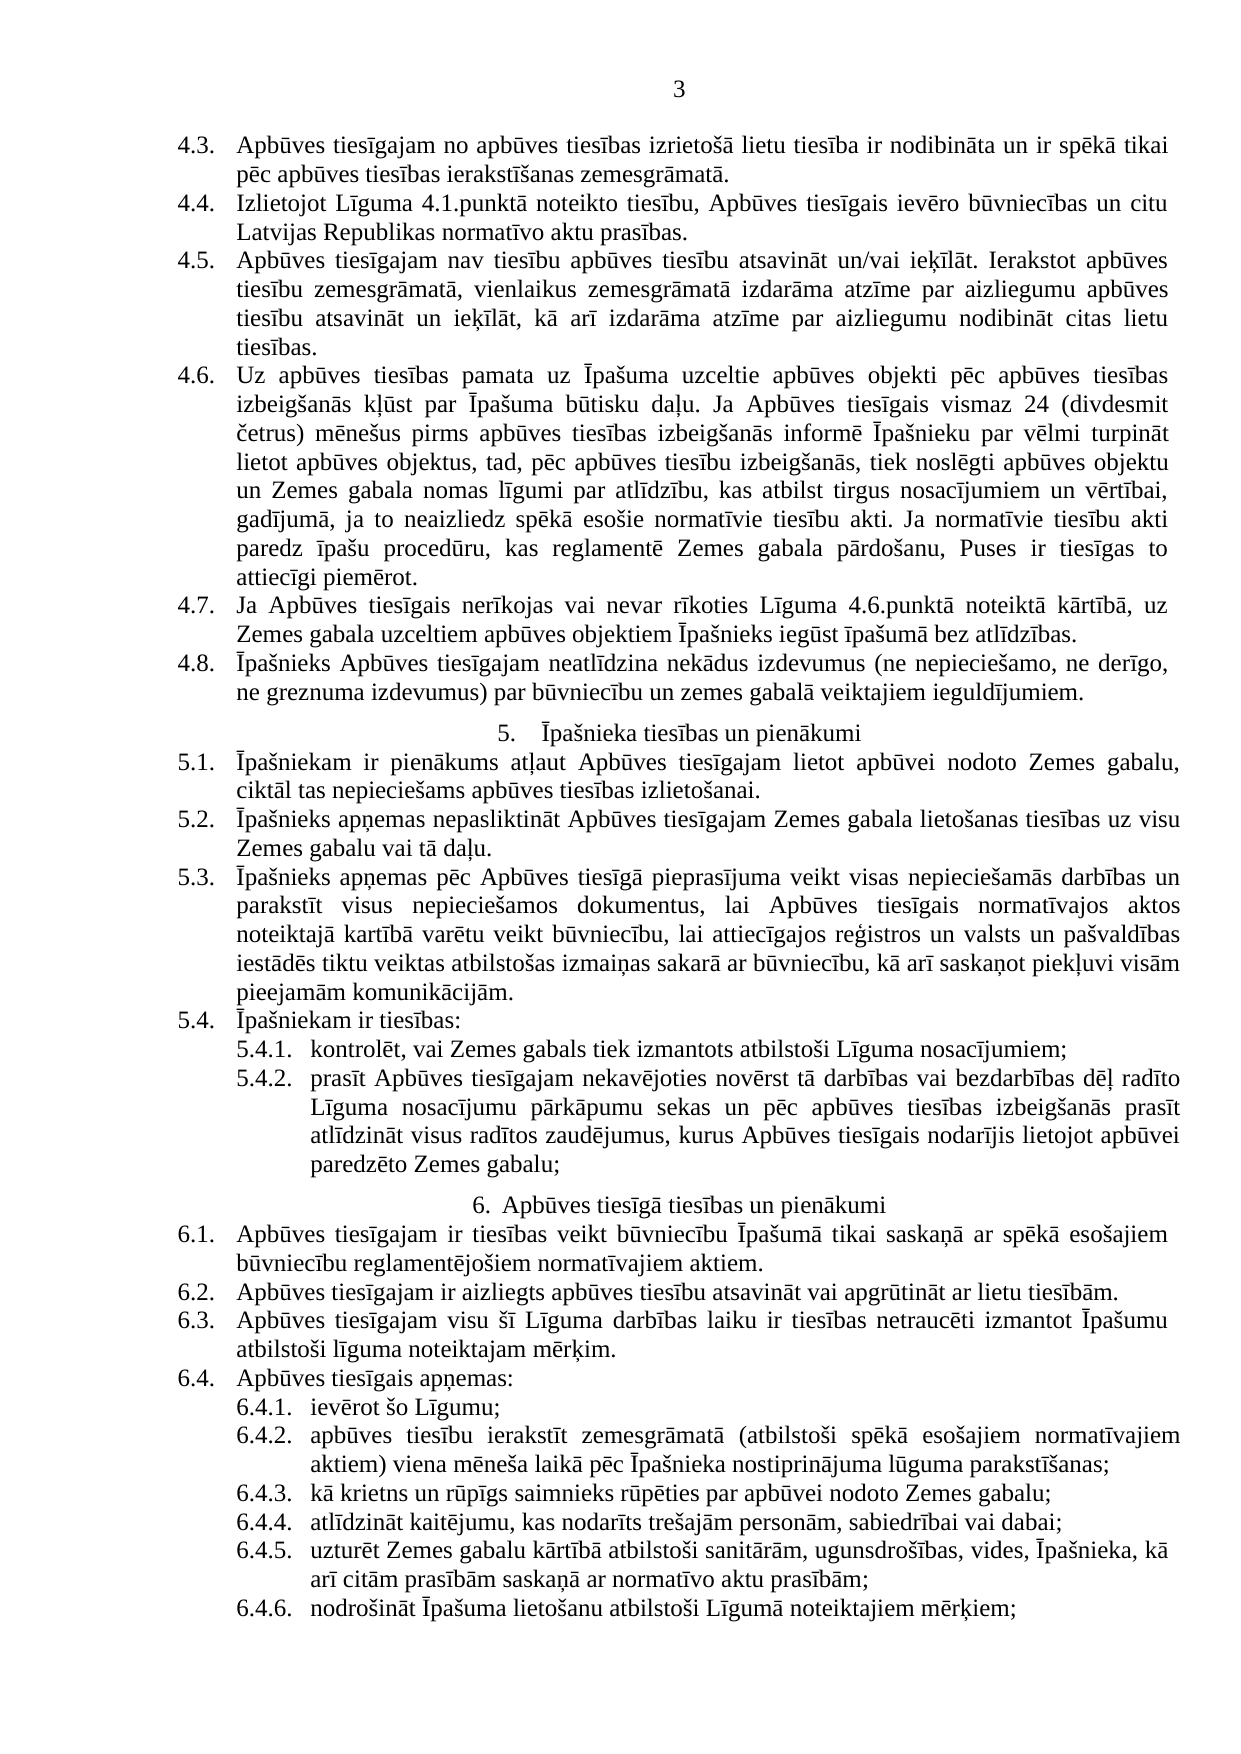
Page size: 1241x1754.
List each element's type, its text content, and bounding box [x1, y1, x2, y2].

list kontrolēt, vai Zemes gabals tiek izmantots atbilstoši Līguma nosacījumiem; [236, 1034, 1181, 1063]
list Apbūves tiesīgajam nav tiesību apbūves tiesību atsavināt un/vai ieķīlāt. Ierakstot apbūves tiesību zemesgrāmatā, vienlaikus zemesgrāmatā izdarāma atzīme par aizliegumu apbūves tiesību atsavināt un ieķīlāt, kā arī izdarāma atzīme par aizliegumu nodibināt citas lietu tiesības. [177, 246, 1169, 361]
list kā krietns un rūpīgs saimnieks rūpēties par apbūvei nodoto Zemes gabalu; [236, 1478, 1181, 1507]
list prasīt Apbūves tiesīgajam nekavējoties novērst tā darbības vai bezdarbības dēļ radīto Līguma nosacījumu pārkāpumu sekas un pēc apbūves tiesības izbeigšanās prasīt atlīdzināt visus radītos zaudējumus, kurus Apbūves tiesīgais nodarījis lietojot apbūvei paredzēto Zemes gabalu; [236, 1063, 1181, 1178]
list atlīdzināt kaitējumu, kas nodarīts trešajām personām, sabiedrībai vai dabai; [236, 1507, 1181, 1536]
list uzturēt Zemes gabalu kārtībā atbilstoši sanitārām, ugunsdrošības, vides, Īpašnieka, kā arī citām prasībām saskaņā ar normatīvo aktu prasībām; [236, 1536, 1169, 1593]
list Īpašnieka tiesības un pienākumi [177, 718, 1181, 747]
list Īpašniekam ir pienākums atļaut Apbūves tiesīgajam lietot apbūvei nodoto Zemes gabalu, ciktāl tas nepieciešams apbūves tiesības izlietošanai. [177, 747, 1181, 804]
list Apbūves tiesīgajam ir tiesības veikt būvniecību Īpašumā tikai saskaņā ar spēkā esošajiem būvniecību reglamentējošiem normatīvajiem aktiem. [177, 1219, 1169, 1277]
list Ja Apbūves tiesīgais nerīkojas vai nevar rīkoties Līguma 4.6.punktā noteiktā kārtībā, uz Zemes gabala uzceltiem apbūves objektiem Īpašnieks iegūst īpašumā bez atlīdzības. [177, 591, 1169, 648]
list Izlietojot Līguma 4.1.punktā noteikto tiesību, Apbūves tiesīgais ievēro būvniecības un citu Latvijas Republikas normatīvo aktu prasības. [177, 188, 1169, 246]
list apbūves tiesību ierakstīt zemesgrāmatā (atbilstoši spēkā esošajiem normatīvajiem aktiem) viena mēneša laikā pēc Īpašnieka nostiprinājuma lūguma parakstīšanas; [236, 1421, 1181, 1478]
list Apbūves tiesīgajam no apbūves tiesības izrietošā lietu tiesība ir nodibināta un ir spēkā tikai pēc apbūves tiesības ierakstīšanas zemesgrāmatā. [177, 131, 1170, 188]
list Apbūves tiesīgajam visu šī Līguma darbības laiku ir tiesības netraucēti izmantot Īpašumu atbilstoši līguma noteiktajam mērķim. [177, 1306, 1169, 1363]
list Uz apbūves tiesības pamata uz Īpašuma uzceltie apbūves objekti pēc apbūves tiesības izbeigšanās kļūst par Īpašuma būtisku daļu. Ja Apbūves tiesīgais vismaz 24 (divdesmit četrus) mēnešus pirms apbūves tiesības izbeigšanās informē Īpašnieku par vēlmi turpināt lietot apbūves objektus, tad, pēc apbūves tiesību izbeigšanās, tiek noslēgti apbūves objektu un Zemes gabala nomas līgumi par atlīdzību, kas atbilst tirgus nosacījumiem un vērtībai, gadījumā, ja to neaizliedz spēkā esošie normatīvie tiesību akti. Ja normatīvie tiesību akti paredz īpašu procedūru, kas reglamentē Zemes gabala pārdošanu, Puses ir tiesīgas to attiecīgi piemērot. [177, 361, 1169, 591]
list Īpašnieks Apbūves tiesīgajam neatlīdzina nekādus izdevumus (ne nepieciešamo, ne derīgo, ne greznuma izdevumus) par būvniecību un zemes gabalā veiktajiem ieguldījumiem. [177, 648, 1169, 706]
list Īpašnieks apņemas pēc Apbūves tiesīgā pieprasījuma veikt visas nepieciešamās darbības un parakstīt visus nepieciešamos dokumentus, lai Apbūves tiesīgais normatīvajos aktos noteiktajā kartībā varētu veikt būvniecību, lai attiecīgajos reģistros un valsts un pašvaldības iestādēs tiktu veiktas atbilstošas izmaiņas sakarā ar būvniecību, kā arī saskaņot piekļuvi visām pieejamām komunikācijām. [177, 862, 1181, 1006]
list Apbūves tiesīgā tiesības un pienākumi [177, 1191, 1181, 1219]
list Apbūves tiesīgajam ir aizliegts apbūves tiesību atsavināt vai apgrūtināt ar lietu tiesībām. [177, 1277, 1181, 1306]
list ievērot šo Līgumu; [236, 1392, 1181, 1421]
list Apbūves tiesīgais apņemas: [177, 1363, 1181, 1392]
list Īpašniekam ir tiesības: [177, 1006, 1181, 1034]
list Īpašnieks apņemas nepasliktināt Apbūves tiesīgajam Zemes gabala lietošanas tiesības uz visu Zemes gabalu vai tā daļu. [177, 804, 1181, 862]
list nodrošināt Īpašuma lietošanu atbilstoši Līgumā noteiktajiem mērķiem; [236, 1593, 1181, 1622]
